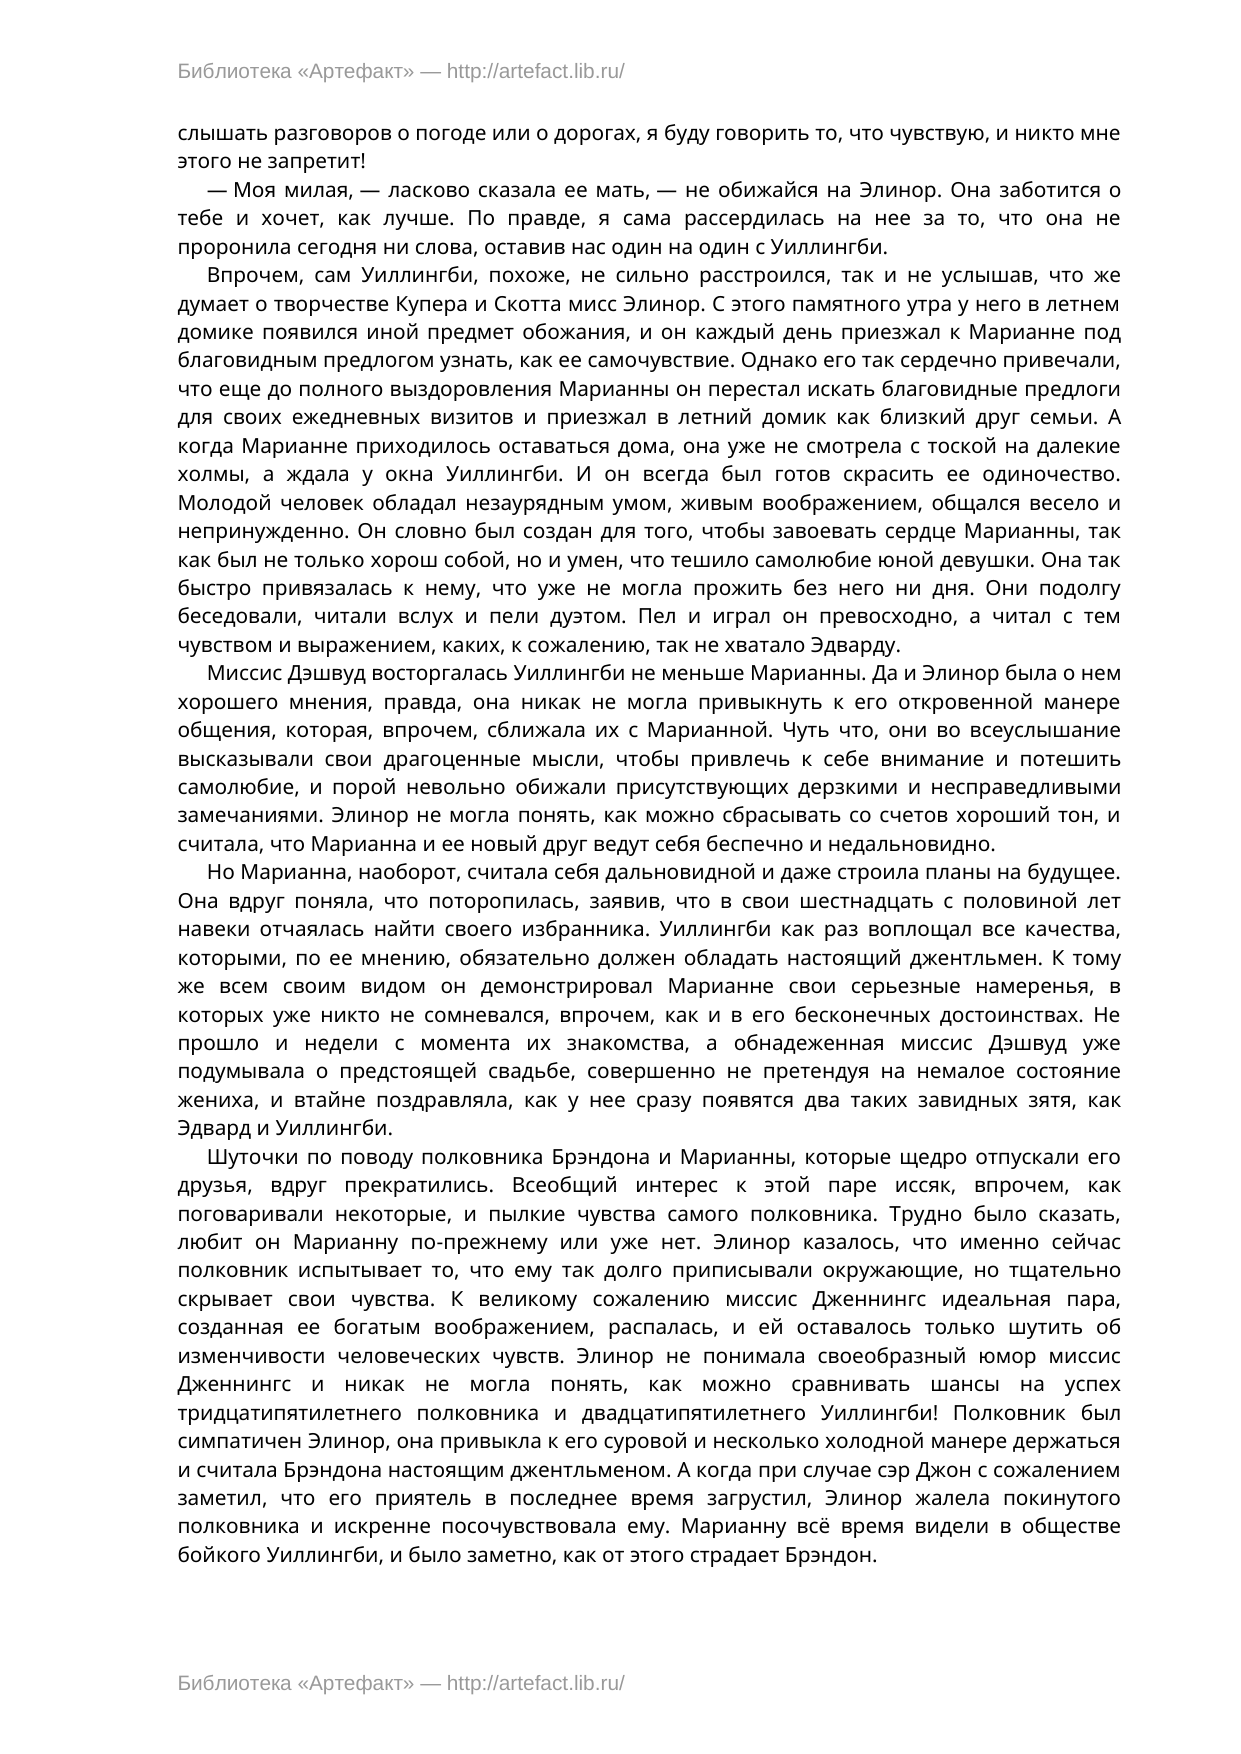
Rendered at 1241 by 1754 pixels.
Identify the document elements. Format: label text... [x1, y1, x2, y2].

text Но Марианна, наоборот, считала себя дальновидной и даже строила планы на будущее. Она вдруг поняла, что поторопилась, заявив, что в свои шестнадцать с половиной лет навеки отчаялась найти своего избранника. Уиллингби как раз воплощал все качества, которыми, по ее мнению, обязательно должен обладать настоящий джентльмен. К тому же всем своим видом он демонстрировал Марианне свои серьезные намеренья, в которых уже никто не сомневался, впрочем, как и в его бесконечных достоинствах. Не прошло и недели с момента их знакомства, а обнадеженная миссис Дэшвуд уже подумывала о предстоящей свадьбе, совершенно не претендуя на немалое состояние жениха, и втайне поздравляла, как у нее сразу появятся два таких завидных зятя, как Эдвард и Уиллингби. [177, 857, 1122, 1142]
text — Моя милая, — ласково сказала ее мать, — не обижайся на Элинор. Она заботится о тебе и хочет, как лучше. По правде, я сама рассердилась на нее за то, что она не проронила сегодня ни слова, оставив нас один на один с Уиллингби. [177, 175, 1122, 260]
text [177, 118, 1122, 175]
text Шуточки по поводу полковника Брэндона и Марианны, которые щедро отпускали его друзья, вдруг прекратились. Всеобщий интерес к этой паре иссяк, впрочем, как поговаривали некоторые, и пылкие чувства самого полковника. Трудно было сказать, любит он Марианну по-прежнему или уже нет. Элинор казалось, что именно сейчас полковник испытывает то, что ему так долго приписывали окружающие, но тщательно скрывает свои чувства. К великому сожалению миссис Дженнингс идеальная пара, созданная ее богатым воображением, распалась, и ей оставалось только шутить об изменчивости человеческих чувств. Элинор не понимала своеобразный юмор миссис Дженнингс и никак не могла понять, как можно сравнивать шансы на успех тридцатипятилетнего полковника и двадцатипятилетнего Уиллингби! Полковник был симпатичен Элинор, она привыкла к его суровой и несколько холодной манере держаться и считала Брэндона настоящим джентльменом. А когда при случае сэр Джон с сожалением заметил, что его приятель в последнее время загрустил, Элинор жалела покинутого полковника и искренне посочувствовала ему. Марианну всё время видели в обществе бойкого Уиллингби, и было заметно, как от этого страдает Брэндон. [177, 1142, 1122, 1568]
text Миссис Дэшвуд восторгалась Уиллингби не меньше Марианны. Да и Элинор была о нем хорошего мнения, правда, она никак не могла привыкнуть к его откровенной манере общения, которая, впрочем, сближала их с Марианной. Чуть что, они во всеуслышание высказывали свои драгоценные мысли, чтобы привлечь к себе внимание и потешить самолюбие, и порой невольно обижали присутствующих дерзкими и несправедливыми замечаниями. Элинор не могла понять, как можно сбрасывать со счетов хороший тон, и считала, что Марианна и ее новый друг ведут себя беспечно и недальновидно. [177, 658, 1122, 857]
text Впрочем, сам Уиллингби, похоже, не сильно расстроился, так и не услышав, что же думает о творчестве Купера и Скотта мисс Элинор. С этого памятного утра у него в летнем домике появился иной предмет обожания, и он каждый день приезжал к Марианне под благовидным предлогом узнать, как ее самочувствие. Однако его так сердечно привечали, что еще до полного выздоровления Марианны он перестал искать благовидные предлоги для своих ежедневных визитов и приезжал в летний домик как близкий друг семьи. А когда Марианне приходилось оставаться дома, она уже не смотрела с тоской на далекие холмы, а ждала у окна Уиллингби. И он всегда был готов скрасить ее одиночество. Молодой человек обладал незаурядным умом, живым воображением, общался весело и непринужденно. Он словно был создан для того, чтобы завоевать сердце Марианны, так как был не только хорош собой, но и умен, что тешило самолюбие юной девушки. Она так быстро привязалась к нему, что уже не могла прожить без него ни дня. Они подолгу беседовали, читали вслух и пели дуэтом. Пел и играл он превосходно, а читал с тем чувством и выражением, каких, к сожалению, так не хватало Эдварду. [177, 260, 1122, 658]
